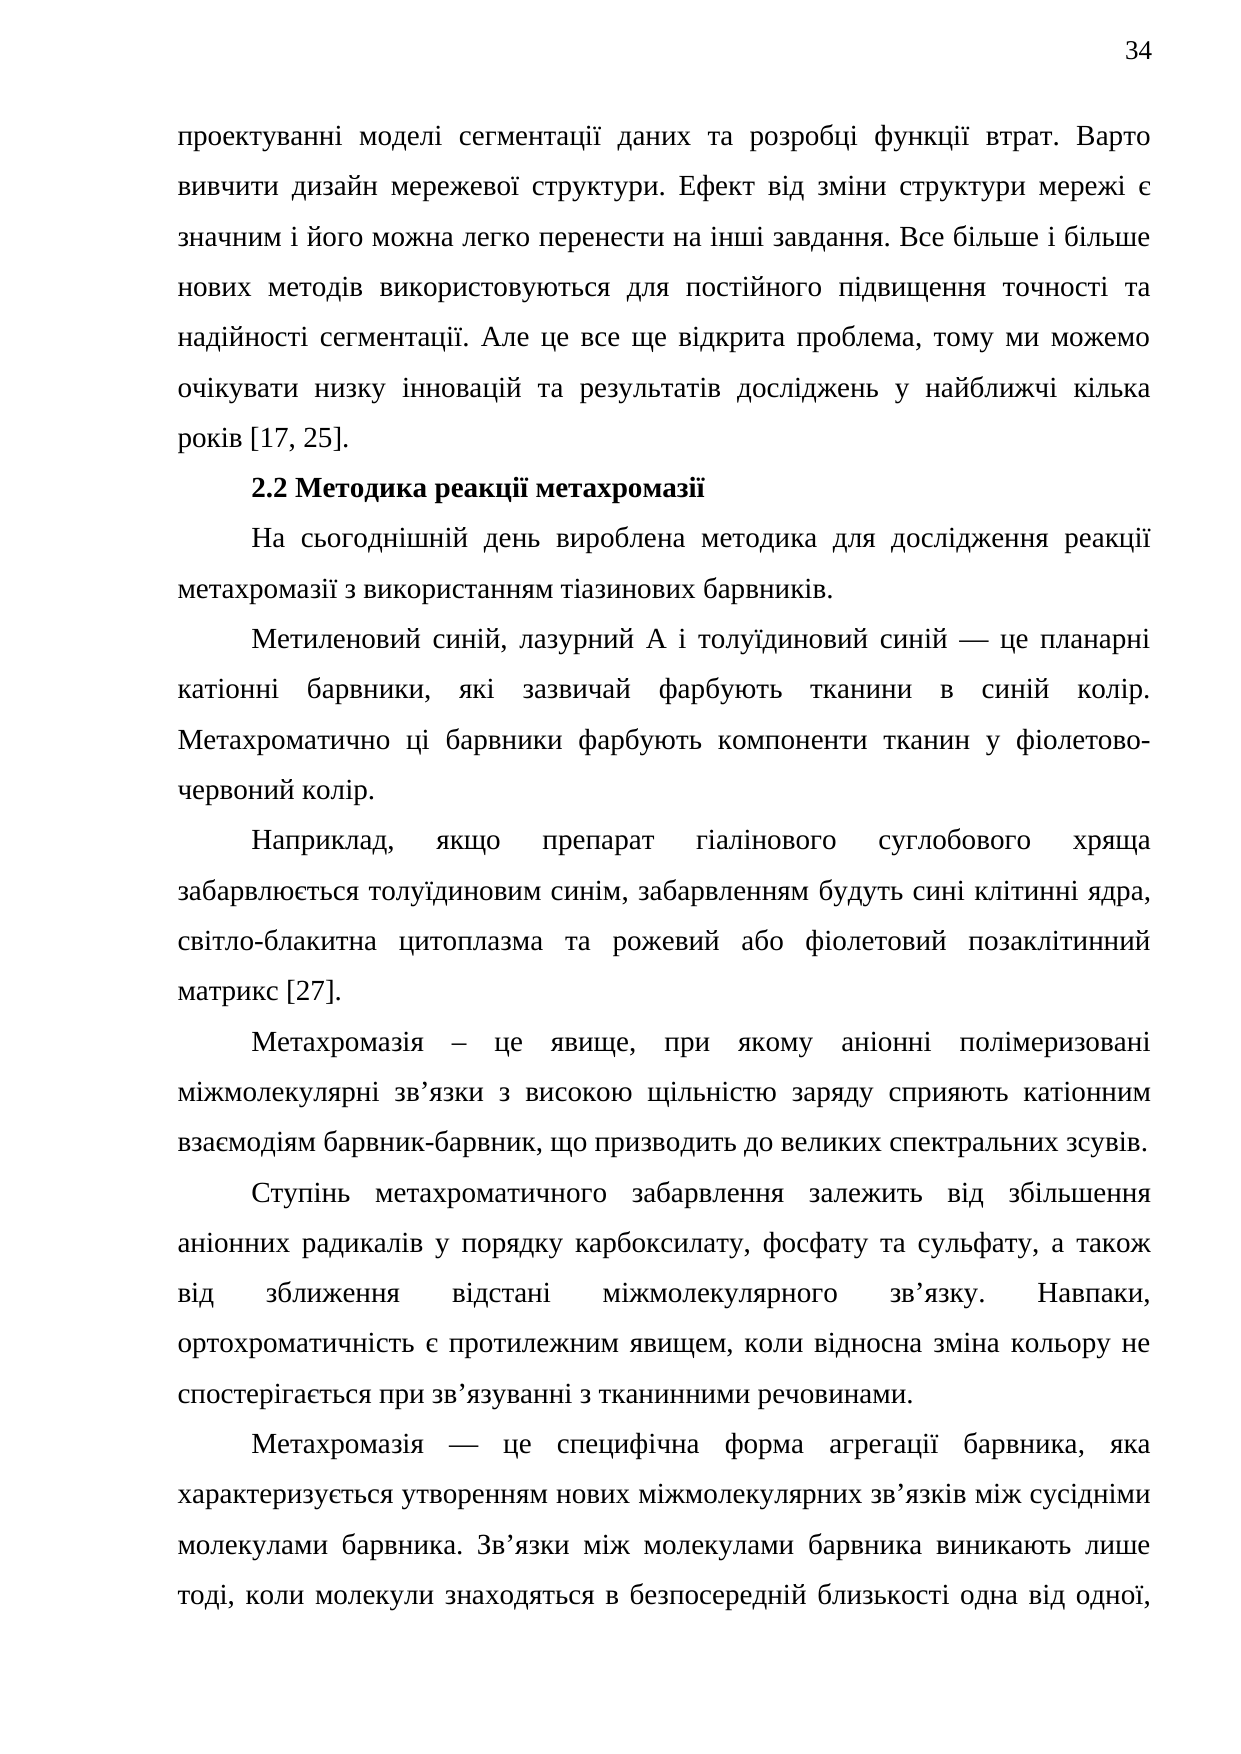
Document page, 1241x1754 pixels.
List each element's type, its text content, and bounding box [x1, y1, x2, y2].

text На сьогоднішній день вироблена методика для дослідження реакції метахромазії з використанням тіазинових барвників. [177, 521, 1152, 604]
text 2.2 Методика реакції метахромазії [177, 470, 1152, 504]
text Метахромазія – це явище, при якому аніонні полімеризовані міжмолекулярні зв’язки з високою щільністю заряду сприяють катіонним взаємодіям барвник-барвник, що призводить до великих спектральних зсувів. [177, 1024, 1152, 1158]
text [177, 118, 1152, 453]
text Ступінь метахроматичного забарвлення залежить від збільшення аніонних радикалів у порядку карбоксилату, фосфату та сульфату, а також від зближення відстані міжмолекулярного зв’язку. Навпаки, ортохроматичність є протилежним явищем, коли відносна зміна кольору не спостерігається при зв’язуванні з тканинними речовинами. [177, 1175, 1152, 1409]
text Метиленовий синій, лазурний А і толуїдиновий синій — це планарні катіонні барвники, які зазвичай фарбують тканини в синій колір. Метахроматично ці барвники фарбують компоненти тканин у фіолетово-червоний колір. [177, 621, 1152, 806]
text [177, 1426, 1152, 1611]
text Наприклад, якщо препарат гіалінового суглобового хряща забарвлюється толуїдиновим синім, забарвленням будуть сині клітинні ядра, світло-блакитна цитоплазма та рожевий або фіолетовий позаклітинний матрикс [27]. [177, 822, 1152, 1007]
